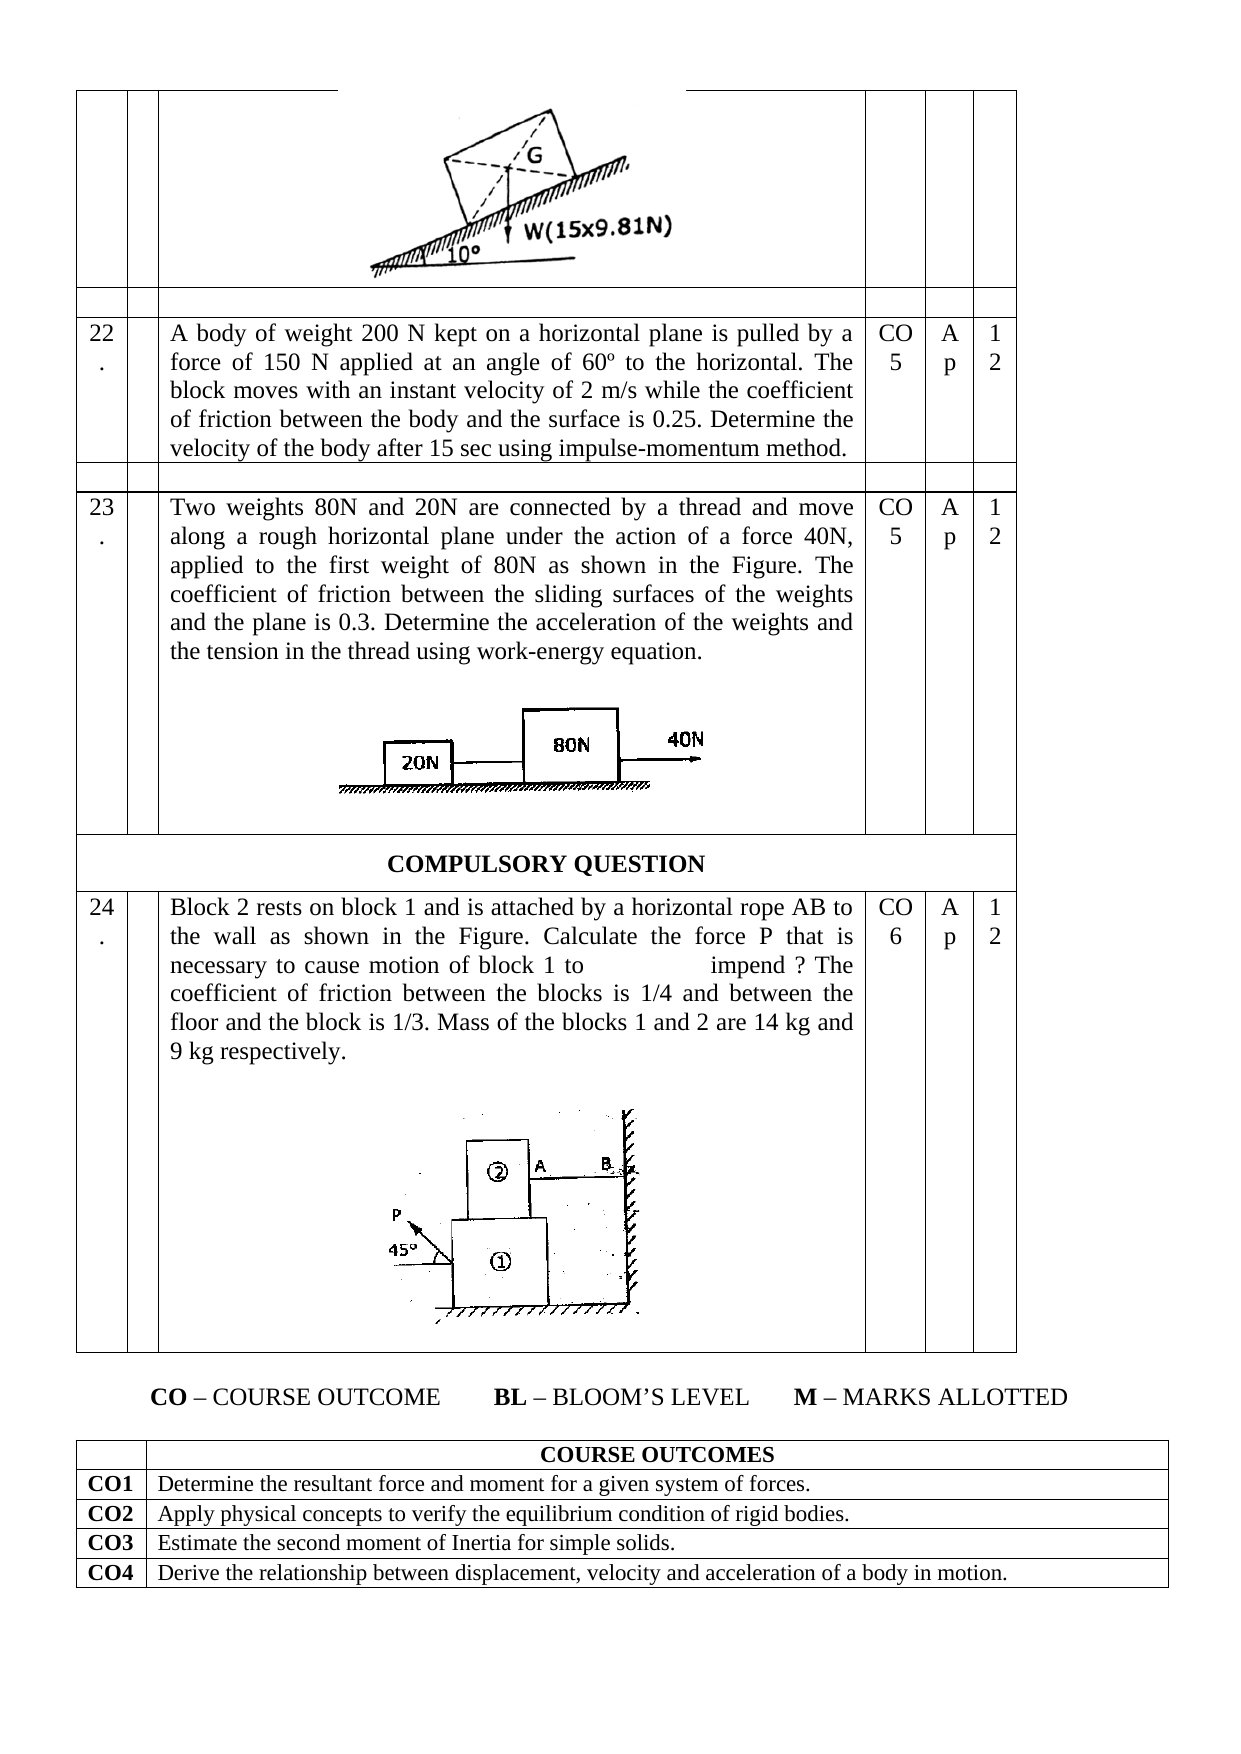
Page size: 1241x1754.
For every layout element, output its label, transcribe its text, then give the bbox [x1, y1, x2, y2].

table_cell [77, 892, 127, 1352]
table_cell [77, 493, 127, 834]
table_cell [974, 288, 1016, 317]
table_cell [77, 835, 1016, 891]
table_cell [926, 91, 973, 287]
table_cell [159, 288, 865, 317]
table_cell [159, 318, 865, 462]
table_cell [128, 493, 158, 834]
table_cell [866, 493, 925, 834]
picture [338, 90, 687, 287]
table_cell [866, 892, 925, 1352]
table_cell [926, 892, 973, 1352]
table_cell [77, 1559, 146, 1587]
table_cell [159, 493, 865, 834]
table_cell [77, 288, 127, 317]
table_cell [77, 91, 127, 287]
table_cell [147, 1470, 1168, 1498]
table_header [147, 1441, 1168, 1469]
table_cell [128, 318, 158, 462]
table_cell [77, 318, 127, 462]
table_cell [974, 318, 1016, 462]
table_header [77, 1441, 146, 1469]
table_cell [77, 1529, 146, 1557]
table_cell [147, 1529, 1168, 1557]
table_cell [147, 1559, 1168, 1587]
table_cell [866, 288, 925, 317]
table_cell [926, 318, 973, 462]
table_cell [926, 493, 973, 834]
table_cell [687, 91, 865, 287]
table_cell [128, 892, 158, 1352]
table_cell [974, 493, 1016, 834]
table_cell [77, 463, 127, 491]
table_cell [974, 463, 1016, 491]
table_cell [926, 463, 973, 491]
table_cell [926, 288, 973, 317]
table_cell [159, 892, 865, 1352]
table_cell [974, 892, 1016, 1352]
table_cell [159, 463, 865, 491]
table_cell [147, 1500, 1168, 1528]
text CO – COURSE OUTCOME BL – BLOOM’S LEVEL M – MARKS ALLOTTED [150, 1382, 1090, 1411]
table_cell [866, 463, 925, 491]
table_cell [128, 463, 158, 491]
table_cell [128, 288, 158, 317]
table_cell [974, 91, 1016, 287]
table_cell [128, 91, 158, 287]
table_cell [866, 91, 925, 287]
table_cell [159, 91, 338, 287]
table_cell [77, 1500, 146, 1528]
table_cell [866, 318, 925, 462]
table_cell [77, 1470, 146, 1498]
